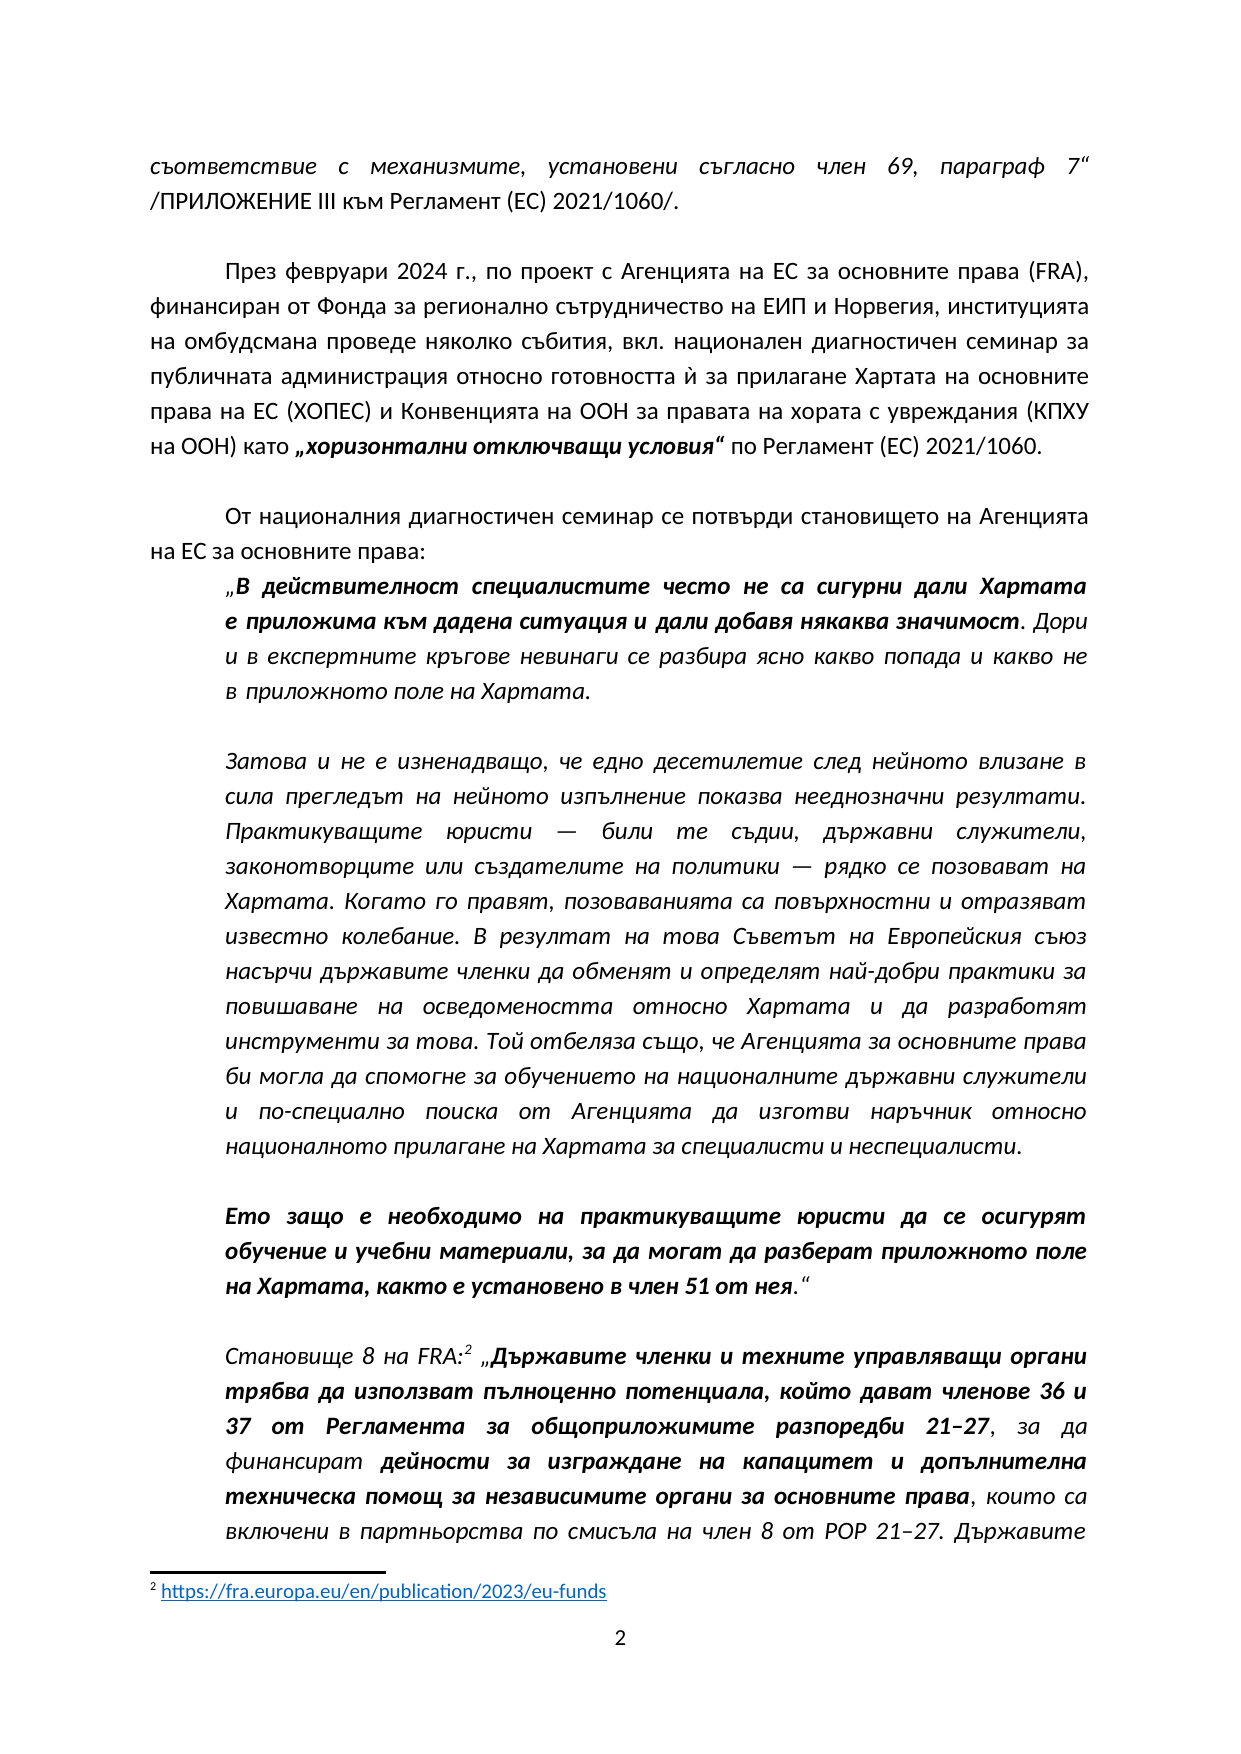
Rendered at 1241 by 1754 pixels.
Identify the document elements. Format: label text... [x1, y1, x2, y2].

text От националния диагностичен семинар се потвърди становището на Агенцията на ЕС за основните права: [150, 500, 1090, 566]
text „В действителност специалистите често не са сигурни дали Хартата е приложима към дадена ситуация и дали добавя някаква значимост. Дори и в експертните кръгове невинаги се разбира ясно какво попада и какво не в приложното поле на Хартата. [225, 570, 1090, 706]
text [225, 1340, 1090, 1546]
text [150, 150, 1090, 216]
text Ето защо е необходимо на практикуващите юристи да се осигурят обучение и учебни материали, за да могат да разберат приложното поле на Хартата, както е установено в член 51 от нея.“ [225, 1200, 1090, 1301]
text Затова и не е изненадващо, че едно десетилетие след нейното влизане в сила прегледът на нейното изпълнение показва нееднозначни резултати. Практикуващите юристи — били те съдии, държавни служители, законотворците или създателите на политики — рядко се позовават на Хартата. Когато го правят, позоваванията са повърхностни и отразяват известно колебание. В резултат на това Съветът на Европейския съюз насърчи държавите членки да обменят и определят най-добри практики за повишаване на осведомеността относно Хартата и да разработят инструменти за това. Той отбеляза също, че Агенцията за основните права би могла да спомогне за обучението на националните държавни служители и по-специално поиска от Агенцията да изготви наръчник относно националното прилагане на Хартата за специалисти и неспециалисти. [225, 745, 1090, 1161]
text През февруари 2024 г., по проект с Агенцията на ЕС за основните права (FRA), финансиран от Фонда за регионално сътрудничество на ЕИП и Норвегия, институцията на омбудсмана проведе няколко събития, вкл. национален диагностичен семинар за публичната администрация относно готовността ѝ за прилагане Хартата на основните права на ЕС (ХОПЕС) и Конвенцията на ООН за правата на хората с увреждания (КПХУ на ООН) като „хоризонтални отключващи условия“ по Регламент (ЕС) 2021/1060. [150, 255, 1090, 461]
